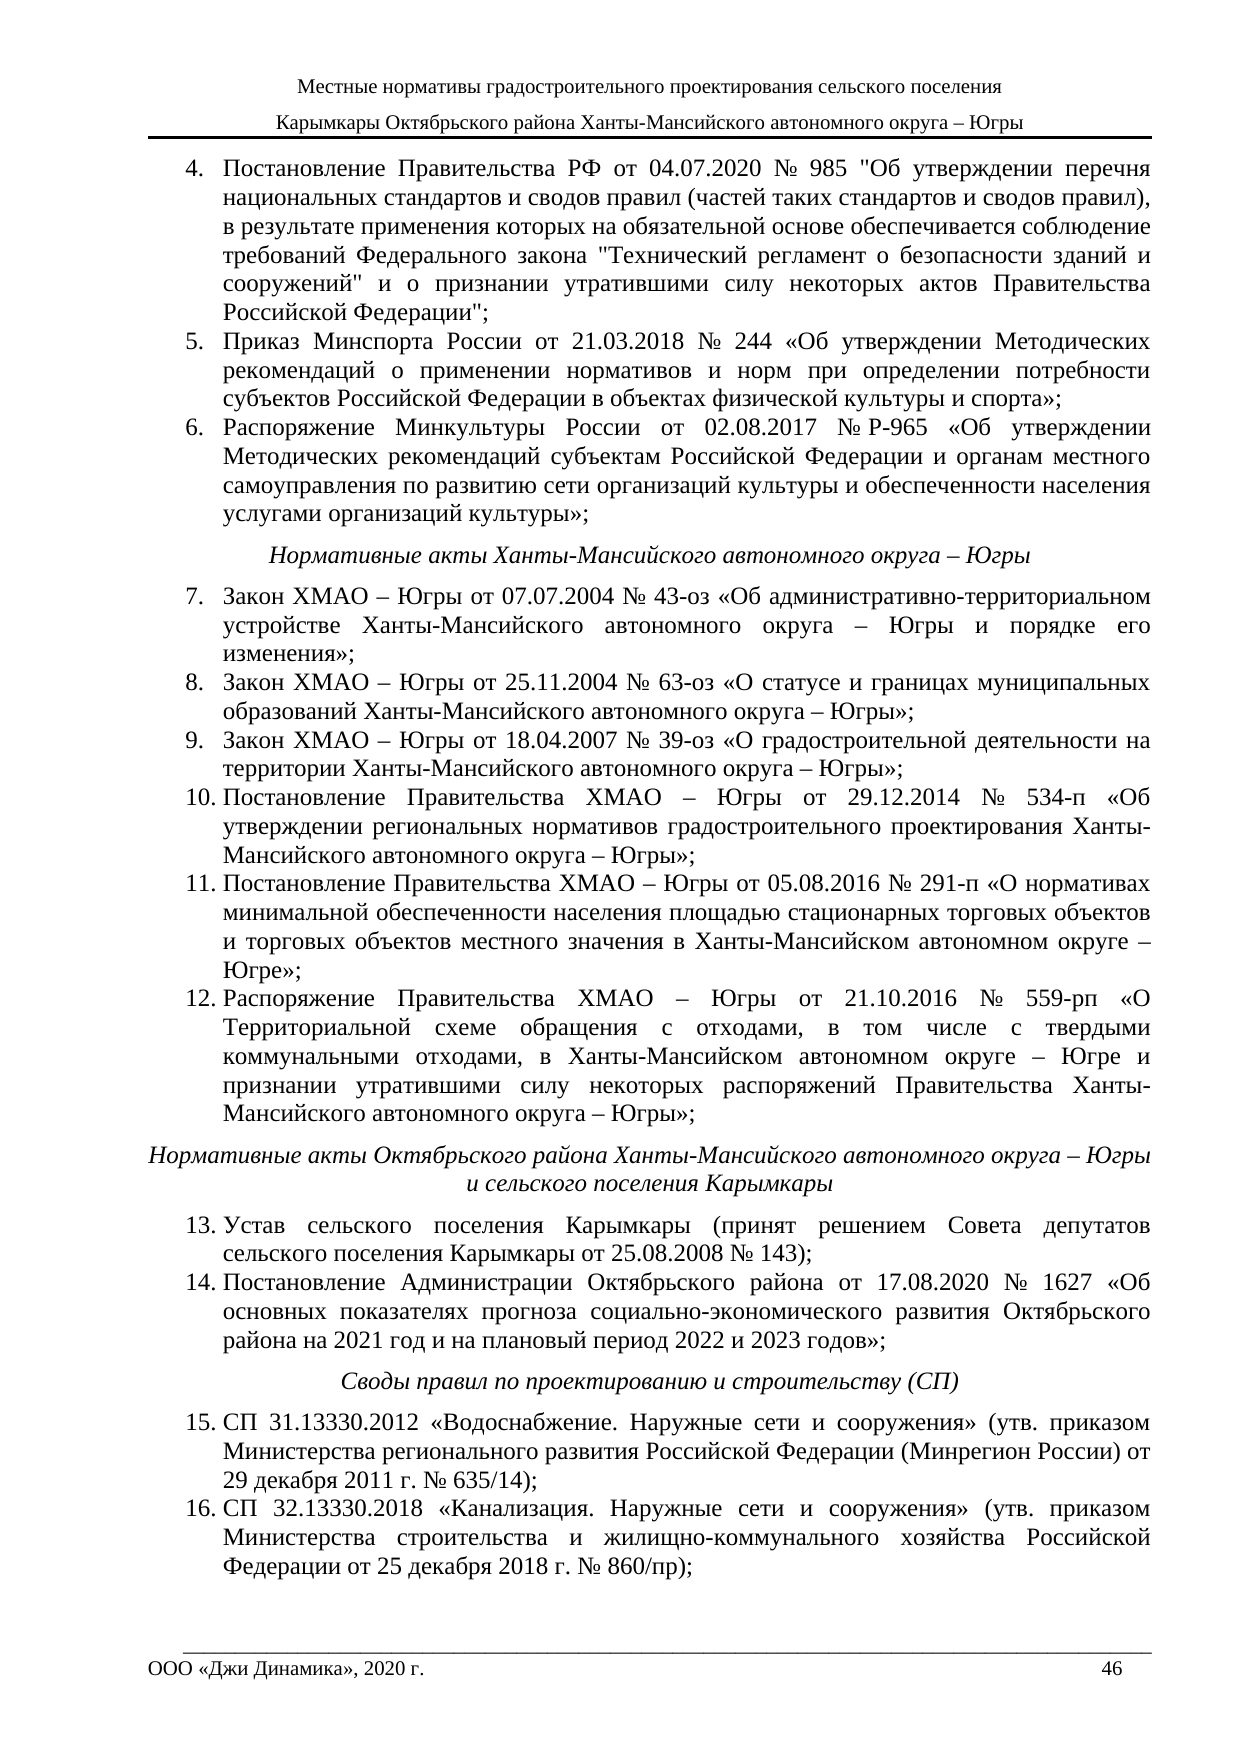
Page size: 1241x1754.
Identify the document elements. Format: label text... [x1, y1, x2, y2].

list Постановление Правительства РФ от 04.07.2020 № 985 "Об утверждении перечня национальных стандартов и сводов правил (частей таких стандартов и сводов правил), в результате применения которых на обязательной основе обеспечивается соблюдение требований Федерального закона "Технический регламент о безопасности зданий и сооружений" и о признании утратившими силу некоторых актов Правительства Российской Федерации"; [185, 153, 1152, 326]
list Устав сельского поселения Карымкары (принят решением Совета депутатов сельского поселения Карымкары от 25.08.2008 № 143); [185, 1210, 1152, 1267]
list Постановление Правительства ХМАО – Югры от 05.08.2016 № 291-п «О нормативах минимальной обеспеченности населения площадью стационарных торговых объектов и торговых объектов местного значения в Ханты-Мансийском автономном округе – Югре»; [185, 868, 1152, 983]
list Закон ХМАО – Югры от 07.07.2004 № 43-оз «Об административно-территориальном устройстве Ханты-Мансийского автономного округа – Югры и порядке его изменения»; [185, 581, 1152, 667]
text Нормативные акты Ханты-Мансийского автономного округа – Югры [148, 540, 1152, 568]
list СП 32.13330.2018 «Канализация. Наружные сети и сооружения» (утв. приказом Министерства строительства и жилищно-коммунального хозяйства Российской Федерации от 25 декабря 2018 г. № 860/пр); [185, 1493, 1152, 1580]
list Постановление Администрации Октябрьского района от 17.08.2020 № 1627 «Об основных показателях прогноза социально-экономического развития Октябрьского района на 2021 год и на плановый период 2022 и 2023 годов»; [185, 1267, 1152, 1353]
list Закон ХМАО – Югры от 25.11.2004 № 63-оз «О статусе и границах муниципальных образований Ханты-Мансийского автономного округа – Югры»; [185, 667, 1152, 725]
list Распоряжение Минкультуры России от 02.08.2017 № Р-965 «Об утверждении Методических рекомендаций субъектам Российской Федерации и органам местного самоуправления по развитию сети организаций культуры и обеспеченности населения услугами организаций культуры»; [185, 412, 1152, 527]
list Закон ХМАО – Югры от 18.04.2007 № 39-оз «О градостроительной деятельности на территории Ханты-Мансийского автономного округа – Югры»; [185, 725, 1152, 782]
text Нормативные акты Октябрьского района Ханты-Мансийского автономного округа – Югры и сельского поселения Карымкары [148, 1140, 1152, 1197]
list Приказ Минспорта России от 21.03.2018 № 244 «Об утверждении Методических рекомендаций о применении нормативов и норм при определении потребности субъектов Российской Федерации в объектах физической культуры и спорта»; [185, 326, 1152, 412]
text Своды правил по проектированию и строительству (СП) [148, 1366, 1152, 1395]
list Распоряжение Правительства ХМАО – Югры от 21.10.2016 № 559-рп «О Территориальной схеме обращения с отходами, в том числе с твердыми коммунальными отходами, в Ханты-Мансийском автономном округе – Югре и признании утратившими силу некоторых распоряжений Правительства Ханты-Мансийского автономного округа – Югры»; [185, 983, 1152, 1127]
list Постановление Правительства ХМАО – Югры от 29.12.2014 № 534-п «Об утверждении региональных нормативов градостроительного проектирования Ханты-Мансийского автономного округа – Югры»; [185, 782, 1152, 868]
list СП 31.13330.2012 «Водоснабжение. Наружные сети и сооружения» (утв. приказом Министерства регионального развития Российской Федерации (Минрегион России) от 29 декабря 2011 г. № 635/14); [185, 1407, 1152, 1493]
